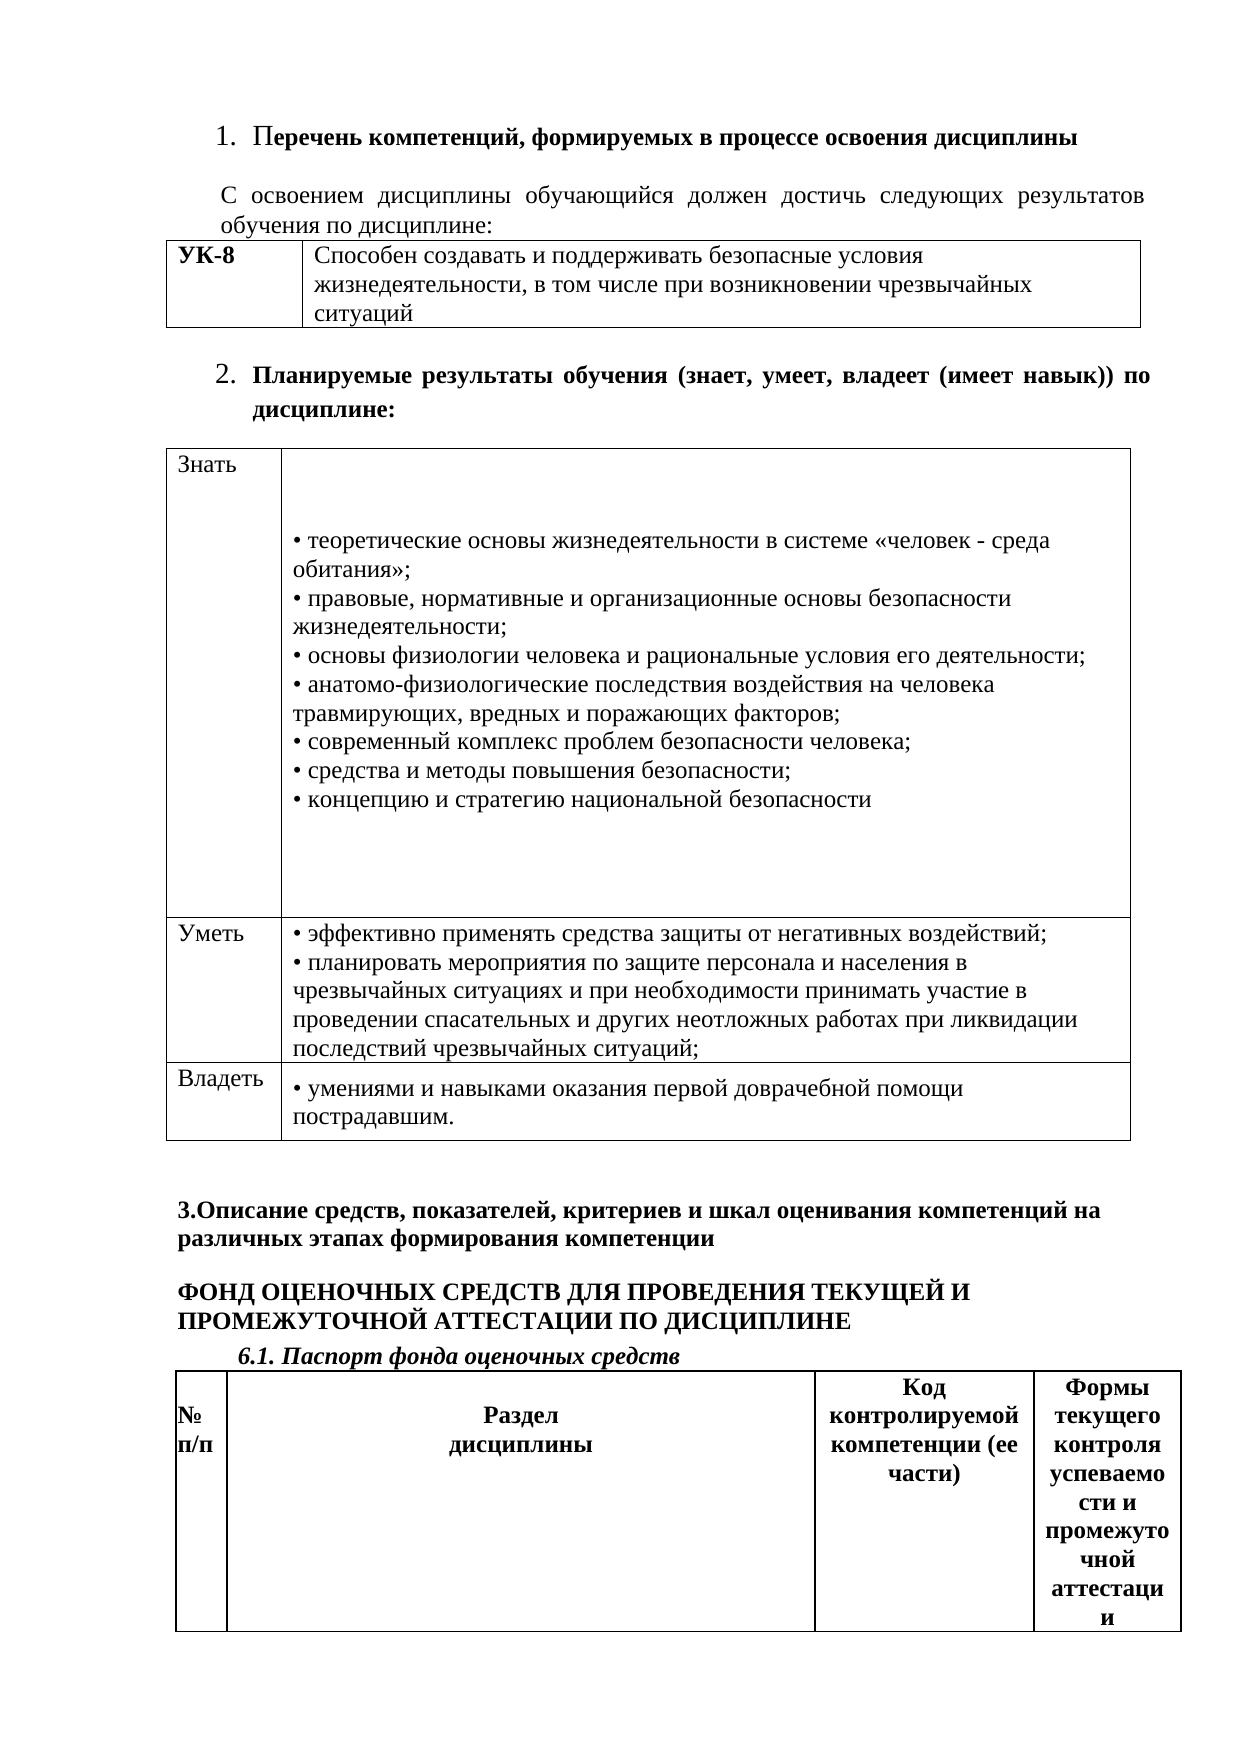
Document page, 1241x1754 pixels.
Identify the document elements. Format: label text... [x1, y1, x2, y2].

table_header УК-8 [167, 241, 302, 327]
table_header • теоретические основы жизнедеятельности в системе «человек - среда обитания»; • правовые, нормативные и организационные основы безопасности жизнедеятельности; • основы физиологии человека и рациональные условия его деятельности; • анатомо-физиологические последствия воздействия на человека травмирующих, вредных и поражающих факторов; • современный комплекс проблем безопасности человека; • средства и методы повышения безопасности; • концепцию и стратегию национальной безопасности [282, 449, 1130, 917]
table_header Знать [167, 449, 281, 917]
table_header Способен создавать и поддерживать безопасные условия жизнедеятельности, в том числе при возникновении чрезвычайных ситуаций [303, 241, 1140, 327]
table_header Раздел дисциплины [228, 1372, 814, 1631]
text С освоением дисциплины обучающийся должен достичь следующих результатов обучения по дисциплине: [220, 180, 1145, 239]
subtitle 3.Описание средств, показателей, критериев и шкал оценивания компетенций на различных этапах формирования компетенции [177, 1195, 1152, 1252]
table_cell • умениями и навыками оказания первой доврачебной помощи пострадавшим. [282, 1063, 1130, 1140]
text ФОНД ОЦЕНОЧНЫХ СРЕДСТВ ДЛЯ ПРОВЕДЕНИЯ ТЕКУЩЕЙ И ПРОМЕЖУТОЧНОЙ АТТЕСТАЦИИ ПО ДИСЦИПЛИНЕ [177, 1277, 1014, 1335]
list Перечень компетенций, формируемых в процессе освоения дисциплины [215, 118, 1152, 152]
table_header № п/п [177, 1372, 226, 1631]
table_cell Уметь [167, 918, 281, 1062]
list Планируемые результаты обучения (знает, умеет, владеет (имеет навык)) по дисциплине: [215, 357, 1152, 423]
table_header Формы текущего контроля успеваемости и промежуточной аттестации [1035, 1372, 1180, 1631]
text 6.1. Паспорт фонда оценочных средств [238, 1341, 1152, 1370]
table_header Код контролируемой компетенции (ее части) [816, 1372, 1033, 1631]
table_cell • эффективно применять средства защиты от негативных воздействий; • планировать мероприятия по защите персонала и населения в чрезвычайных ситуациях и при необходимости принимать участие в проведении спасательных и других неотложных работах при ликвидации последствий чрезвычайных ситуаций; [282, 918, 1130, 1062]
table_cell Владеть [167, 1063, 281, 1140]
